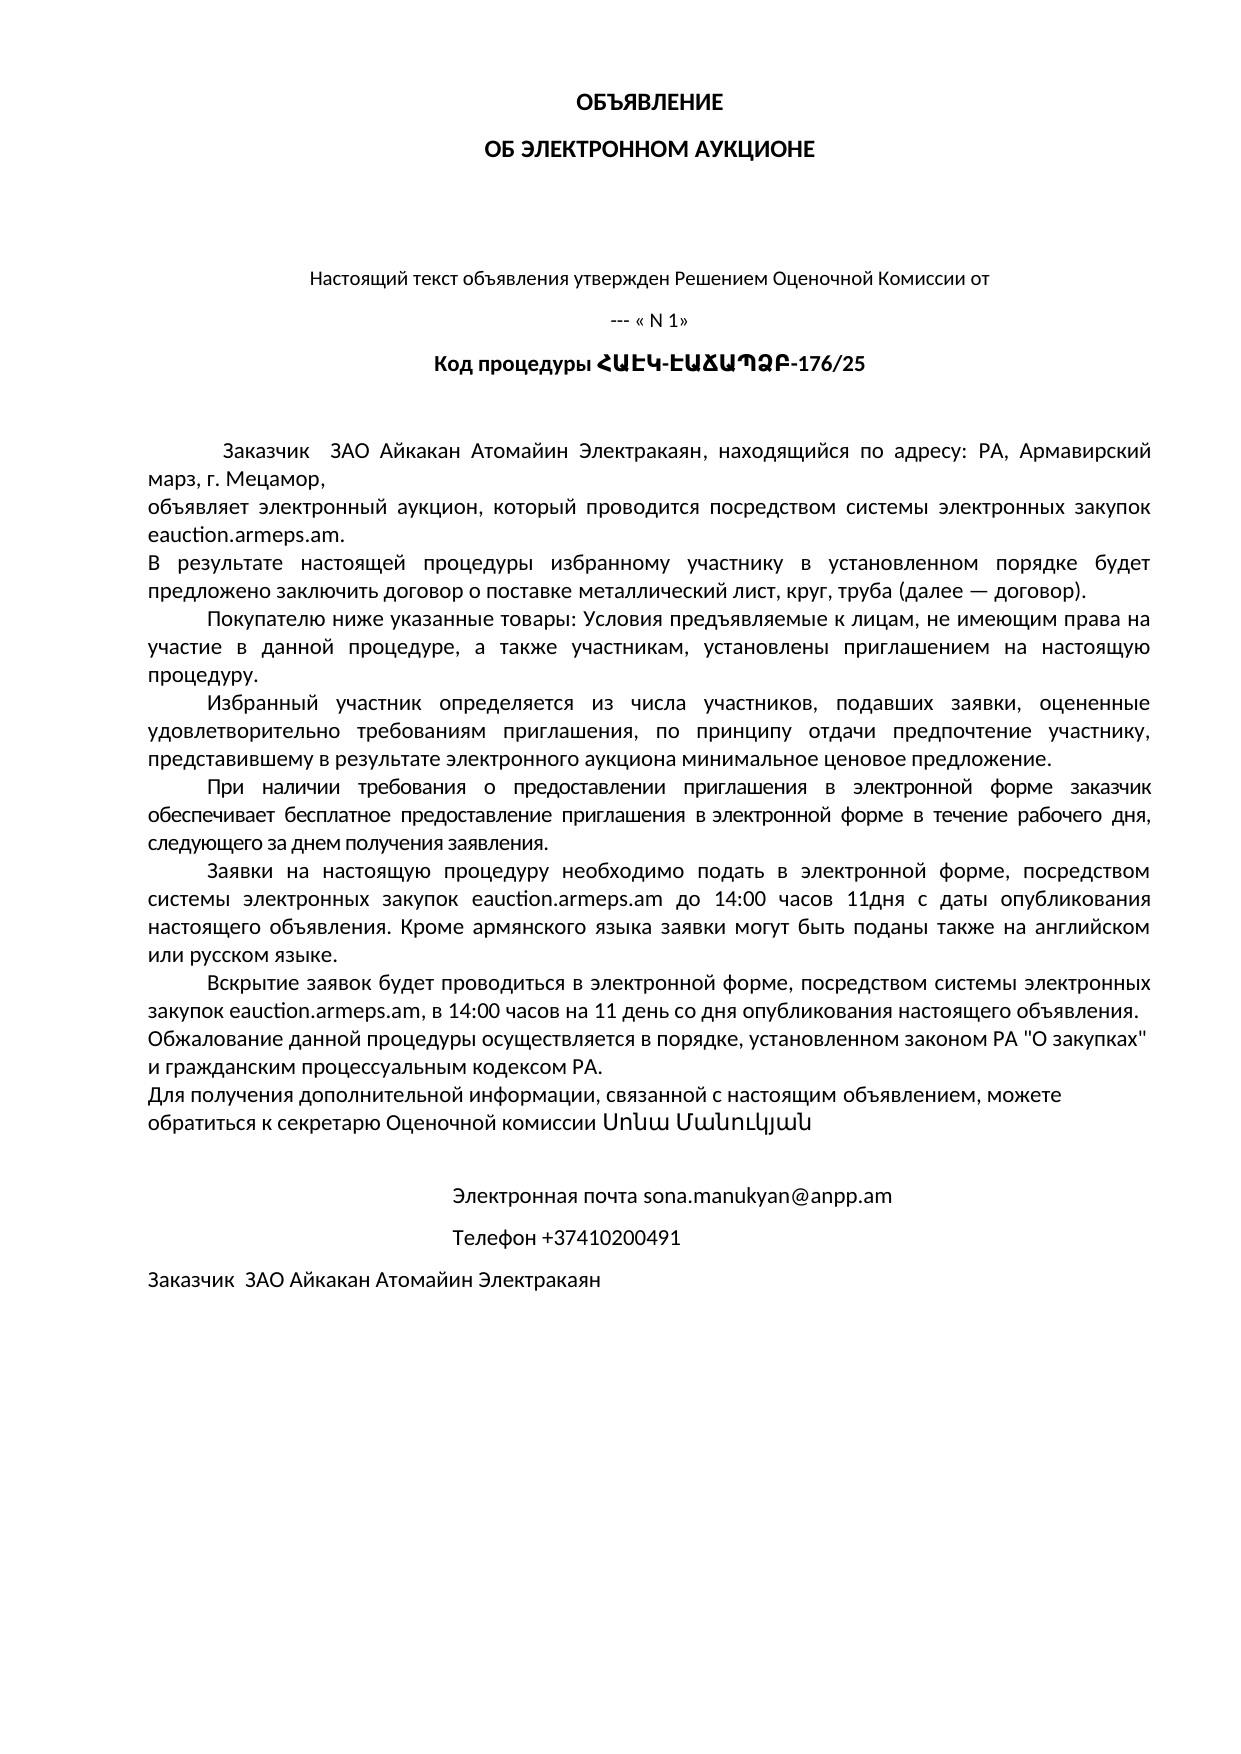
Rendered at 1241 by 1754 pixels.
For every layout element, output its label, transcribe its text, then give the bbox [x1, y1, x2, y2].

text Код процедуры ՀԱԷԿ-ԷԱՃԱՊՁԲ-176/25 [148, 349, 1152, 377]
text Для получения дополнительной информации, связанной с настоящим объявлением, можете обратиться к секретарю Оценочной комиссии Սոնա Մանուկյան [148, 1080, 1152, 1136]
text объявляет электронный аукцион, который проводится посредством системы электронных закупок eauction.armeps.am. [148, 492, 1152, 548]
text Заявки на настоящую процедуру необходимо подать в электронной форме, посредством системы электронных закупок eauction.armeps.am до 14:00 часов 11дня с даты опубликования настоящего объявления. Кроме армянского языка заявки могут быть поданы также на английском или русском языке. [148, 856, 1152, 968]
text Избранный участник определяется из числа участников, подавших заявки, оцененные удовлетворительно требованиям приглашения, по принципу отдачи предпочтение участнику, представившему в результате электронного аукциона минимальное ценовое предложение. [148, 688, 1152, 772]
text Заказчик ЗАО Айкакан Атомайин Электракаян [148, 1265, 1152, 1293]
text В результате настоящей процедуры избранному участнику в установленном порядке будет предложено заключить договор о поставке металлический лист, круг, труба (далее — договор). [148, 548, 1152, 604]
text Обжалование данной процедуры осуществляется в порядке, установленном законом РА "О закупках" и гражданским процессуальным кодексом РА. [148, 1024, 1152, 1080]
text Электронная почта sona.manukyan@anpp.am [148, 1181, 1152, 1209]
text Вскрытие заявок будет проводиться в электронной форме, посредством системы электронных закупок eauction.armeps.am, в 14:00 часов на 11 день со дня опубликования настоящего объявления. [148, 968, 1152, 1024]
text Настоящий текст объявления утвержден Решением Оценочной Комиссии от [148, 265, 1152, 290]
text Заказчик ЗАО Айкакан Атомайин Электракаян, находящийся по адресу: РА, Армавирский марз, г. Мецамор, [148, 436, 1152, 492]
text ОБ ЭЛЕКТРОННОМ АУКЦИОНЕ [148, 134, 1152, 164]
text ОБЪЯВЛЕНИЕ [148, 86, 1152, 117]
text Телефон +37410200491 [148, 1223, 1152, 1251]
text --- « N 1» [148, 307, 1152, 332]
text Покупателю ниже указанные товары: Условия предъявляемые к лицам, не имеющим права на участие в данной процедуре, а также участникам, установлены приглашением на настоящую процедуру. [148, 604, 1152, 688]
text При наличии требования о предоставлении приглашения в электронной форме заказчик обеспечивает бесплатное предоставление приглашения в электронной форме в течение рабочего дня, следующего за днем получения заявления. [148, 772, 1152, 856]
